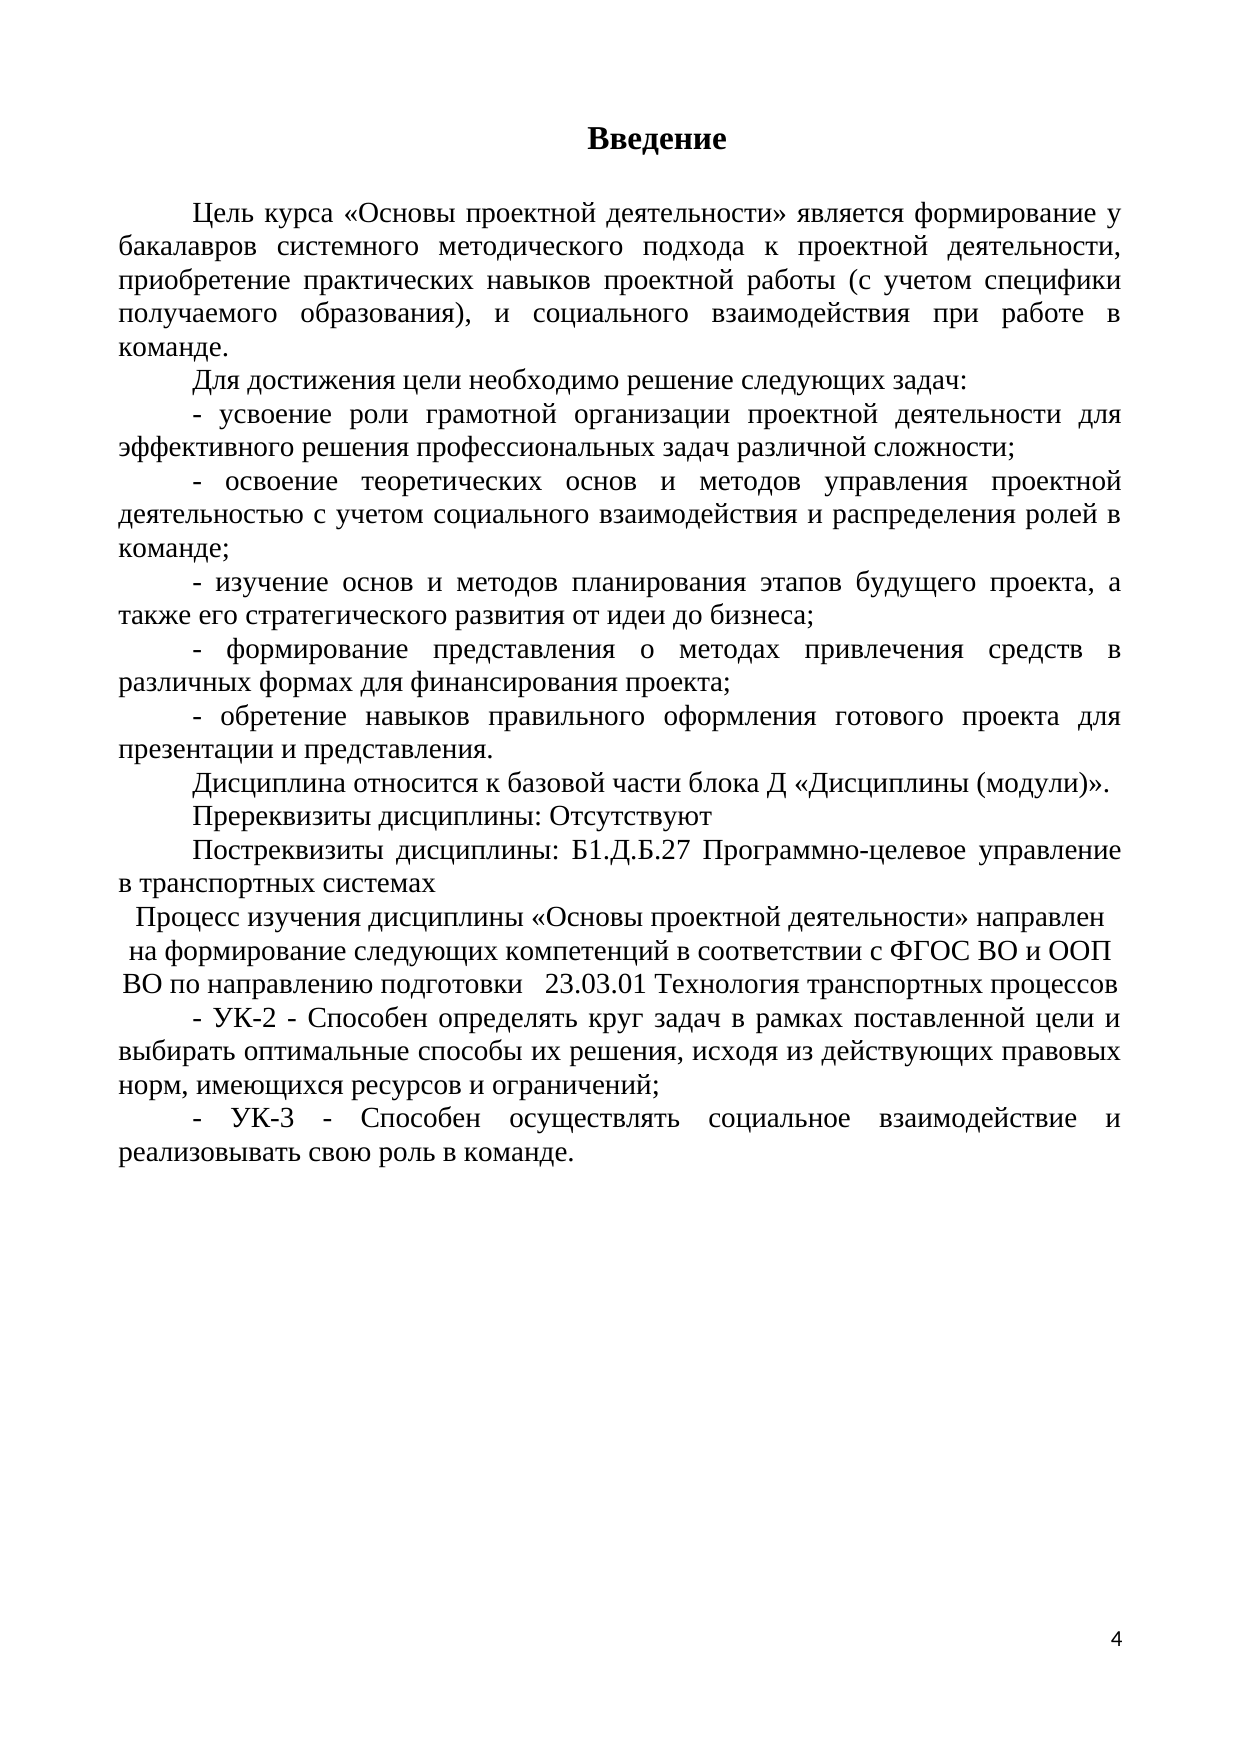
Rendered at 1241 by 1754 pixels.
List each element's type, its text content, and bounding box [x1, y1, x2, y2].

text - усвоение роли грамотной организации проектной деятельности для эффективного решения профессиональных задач различной сложности; [118, 396, 1122, 463]
text - изучение основ и методов планирования этапов будущего проекта, а также его стратегического развития от идеи до бизнеса; [118, 564, 1122, 631]
text Введение [118, 118, 1122, 156]
text - обретение навыков правильного оформления готового проекта для презентации и представления. [118, 698, 1122, 765]
text Дисциплина относится к базовой части блока Д «Дисциплины (модули)». [118, 765, 1122, 798]
text Цель курса «Основы проектной деятельности» является формирование у бакалавров системного методического подхода к проектной деятельности, приобретение практических навыков проектной работы (с учетом специфики получаемого образования), и социального взаимодействия при работе в команде. [118, 195, 1122, 362]
text - УК-3 - Способен осуществлять социальное взаимодействие и реализовывать свою роль в команде. [118, 1100, 1122, 1167]
text Процесс изучения дисциплины «Основы проектной деятельности» направлен на формирование следующих компетенций в соответствии с ФГОС ВО и ООП ВО по направлению подготовки 23.03.01 Технология транспортных процессов [118, 899, 1122, 1000]
text - формирование представления о методах привлечения средств в различных формах для финансирования проекта; [118, 631, 1122, 698]
text Пререквизиты дисциплины: Отсутствуют [118, 798, 1122, 832]
text Для достижения цели необходимо решение следующих задач: [118, 362, 1122, 396]
text Постреквизиты дисциплины: Б1.Д.Б.27 Программно-целевое управление в транспортных системах [118, 832, 1122, 899]
text - освоение теоретических основ и методов управления проектной деятельностью с учетом социального взаимодействия и распределения ролей в команде; [118, 463, 1122, 564]
text - УК-2 - Способен определять круг задач в рамках поставленной цели и выбирать оптимальные способы их решения, исходя из действующих правовых норм, имеющихся ресурсов и ограничений; [118, 1000, 1122, 1100]
